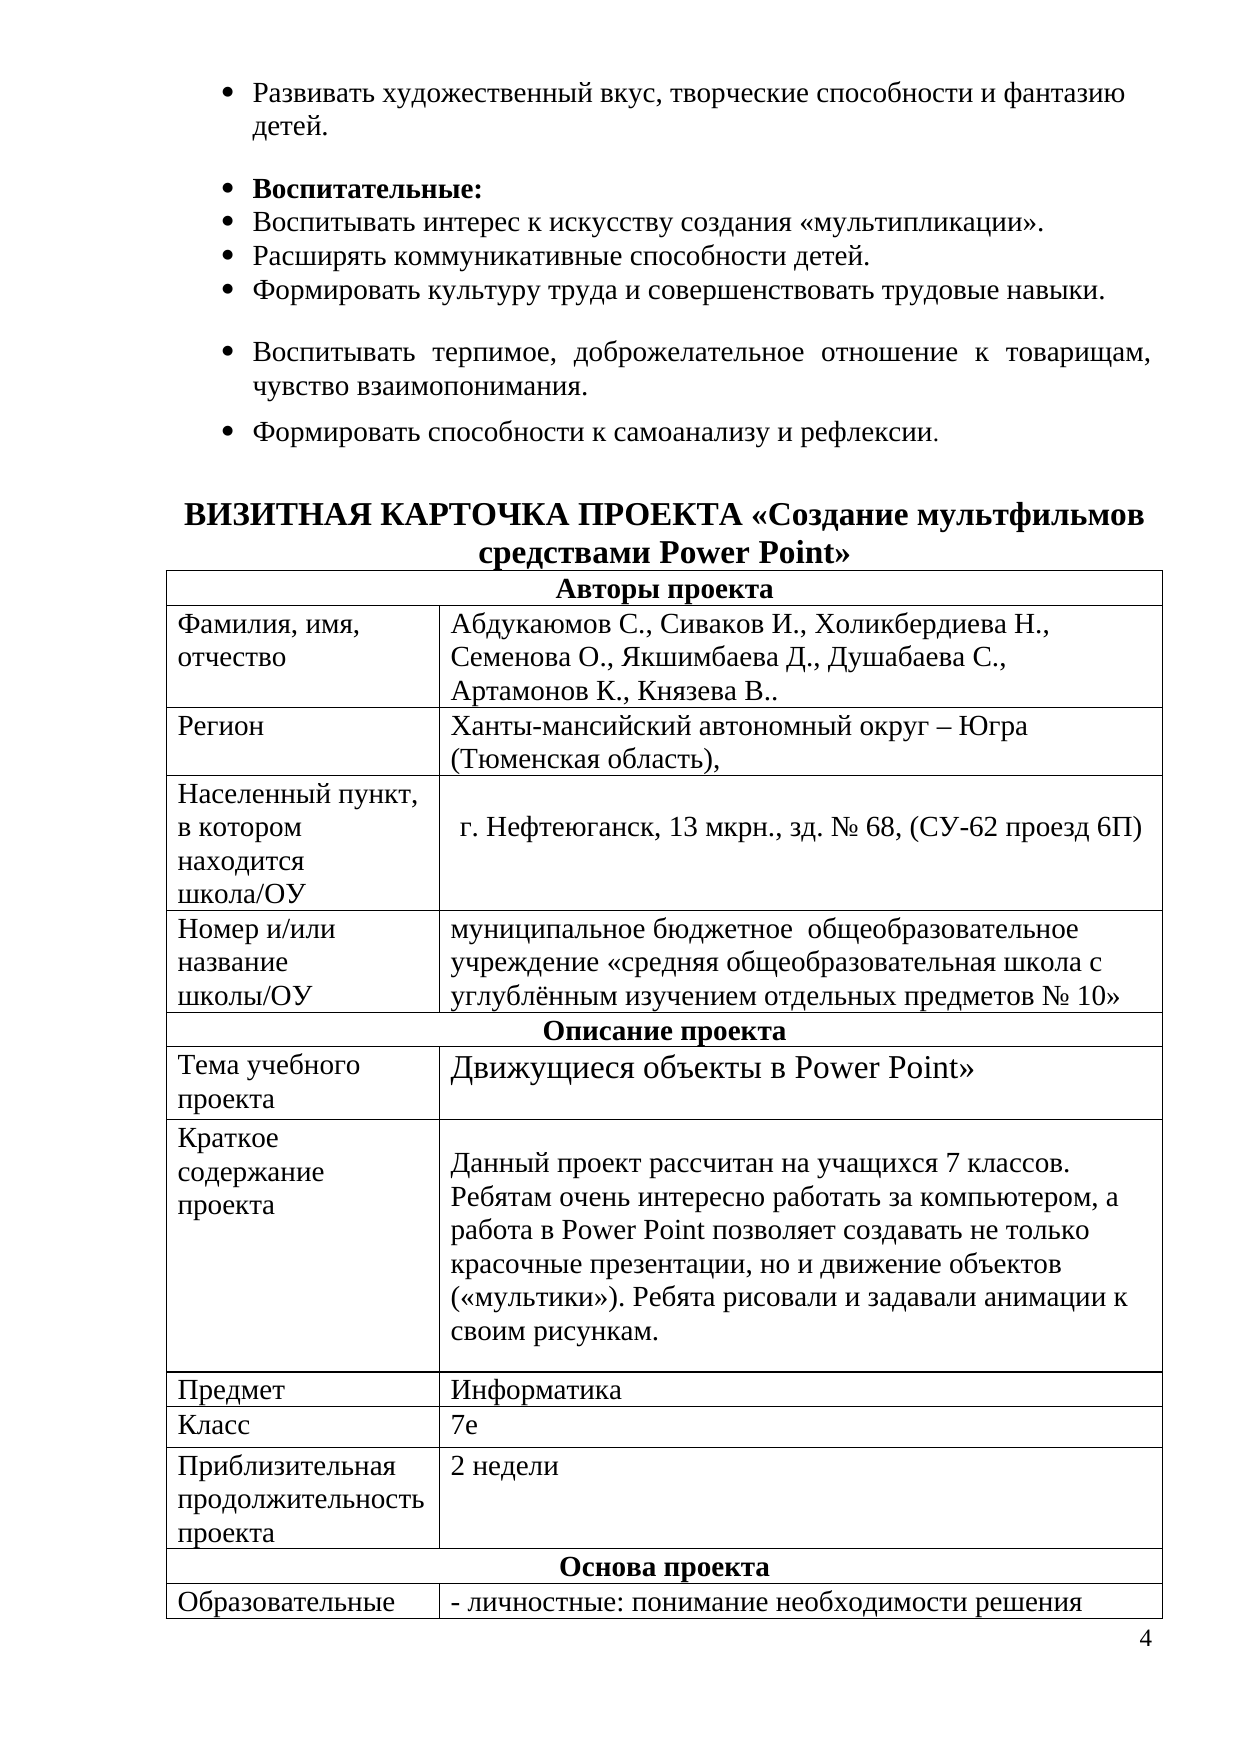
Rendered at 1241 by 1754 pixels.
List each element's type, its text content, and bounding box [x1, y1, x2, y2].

table_cell Фамилия, имя, отчество [167, 623, 439, 723]
table_cell Населенный пункт, в котором находится школа/ОУ [167, 793, 439, 927]
table_cell Описание проекта [167, 1030, 1162, 1063]
subtitle ВИЗИТНАЯ КАРТОЧКА ПРОЕКТА «Создание мультфильмов средствами Power Point» [177, 511, 1152, 587]
list Воспитывать интерес к искусству создания «мультипликации». [223, 204, 1152, 238]
table_cell Класс [167, 1424, 439, 1463]
table_cell Номер и/или название школы/ОУ [167, 928, 439, 1028]
table_cell Краткое содержание проекта [167, 1137, 439, 1388]
table_cell Данный проект рассчитан на учащихся 7 классов. Ребятам очень интересно работать за компьютером, а работа в Power Point позволяет создавать не только красочные презентации, но и движение объектов («мультики»). Ребята рисовали и задавали анимации к своим рисункам. [440, 1137, 1162, 1388]
table_cell Основа проекта [167, 1566, 1162, 1600]
list Формировать культуру труда и совершенствовать трудовые навыки. [223, 272, 1152, 305]
list Развивать художественный вкус, творческие способности и фантазию детей. [223, 75, 1152, 171]
table_cell Абдукаюмов С., Сиваков И., Холикбердиева Н., Семенова О., Якшимбаева Д., Душабаева С., Артамонов К., Князева В.. [440, 623, 1162, 723]
list Воспитывать терпимое, доброжелательное отношение к товарищам, чувство взаимопонимания. [223, 334, 1152, 402]
table_cell Предмет [167, 1389, 439, 1423]
table_cell муниципальное бюджетное общеобразовательное учреждение «средняя общеобразовательная школа с углублённым изучением отдельных предметов № 10» [440, 928, 1162, 1028]
table_cell г. Нефтеюганск, 13 мкрн., зд. № 68, (СУ-62 проезд 6П) [440, 793, 1162, 927]
table_cell Приблизительная продолжительность проекта [167, 1465, 439, 1565]
table_cell Информатика [440, 1389, 1162, 1423]
table_cell Ханты-мансийский автономный округ – Югра (Тюменская область), [440, 725, 1162, 792]
list Расширять коммуникативные способности детей. [223, 238, 1152, 272]
table_cell Регион [167, 725, 439, 792]
table_cell 7е [440, 1424, 1162, 1463]
table_cell Тема учебного проекта [167, 1064, 439, 1136]
table_cell Движущиеся объекты в Power Point» [440, 1064, 1162, 1136]
list Воспитательные: [223, 171, 1152, 204]
table_cell 2 недели [440, 1465, 1162, 1565]
list Формировать способности к самоанализу и рефлексии. [223, 431, 1152, 464]
table_header Авторы проекта [167, 588, 1162, 622]
